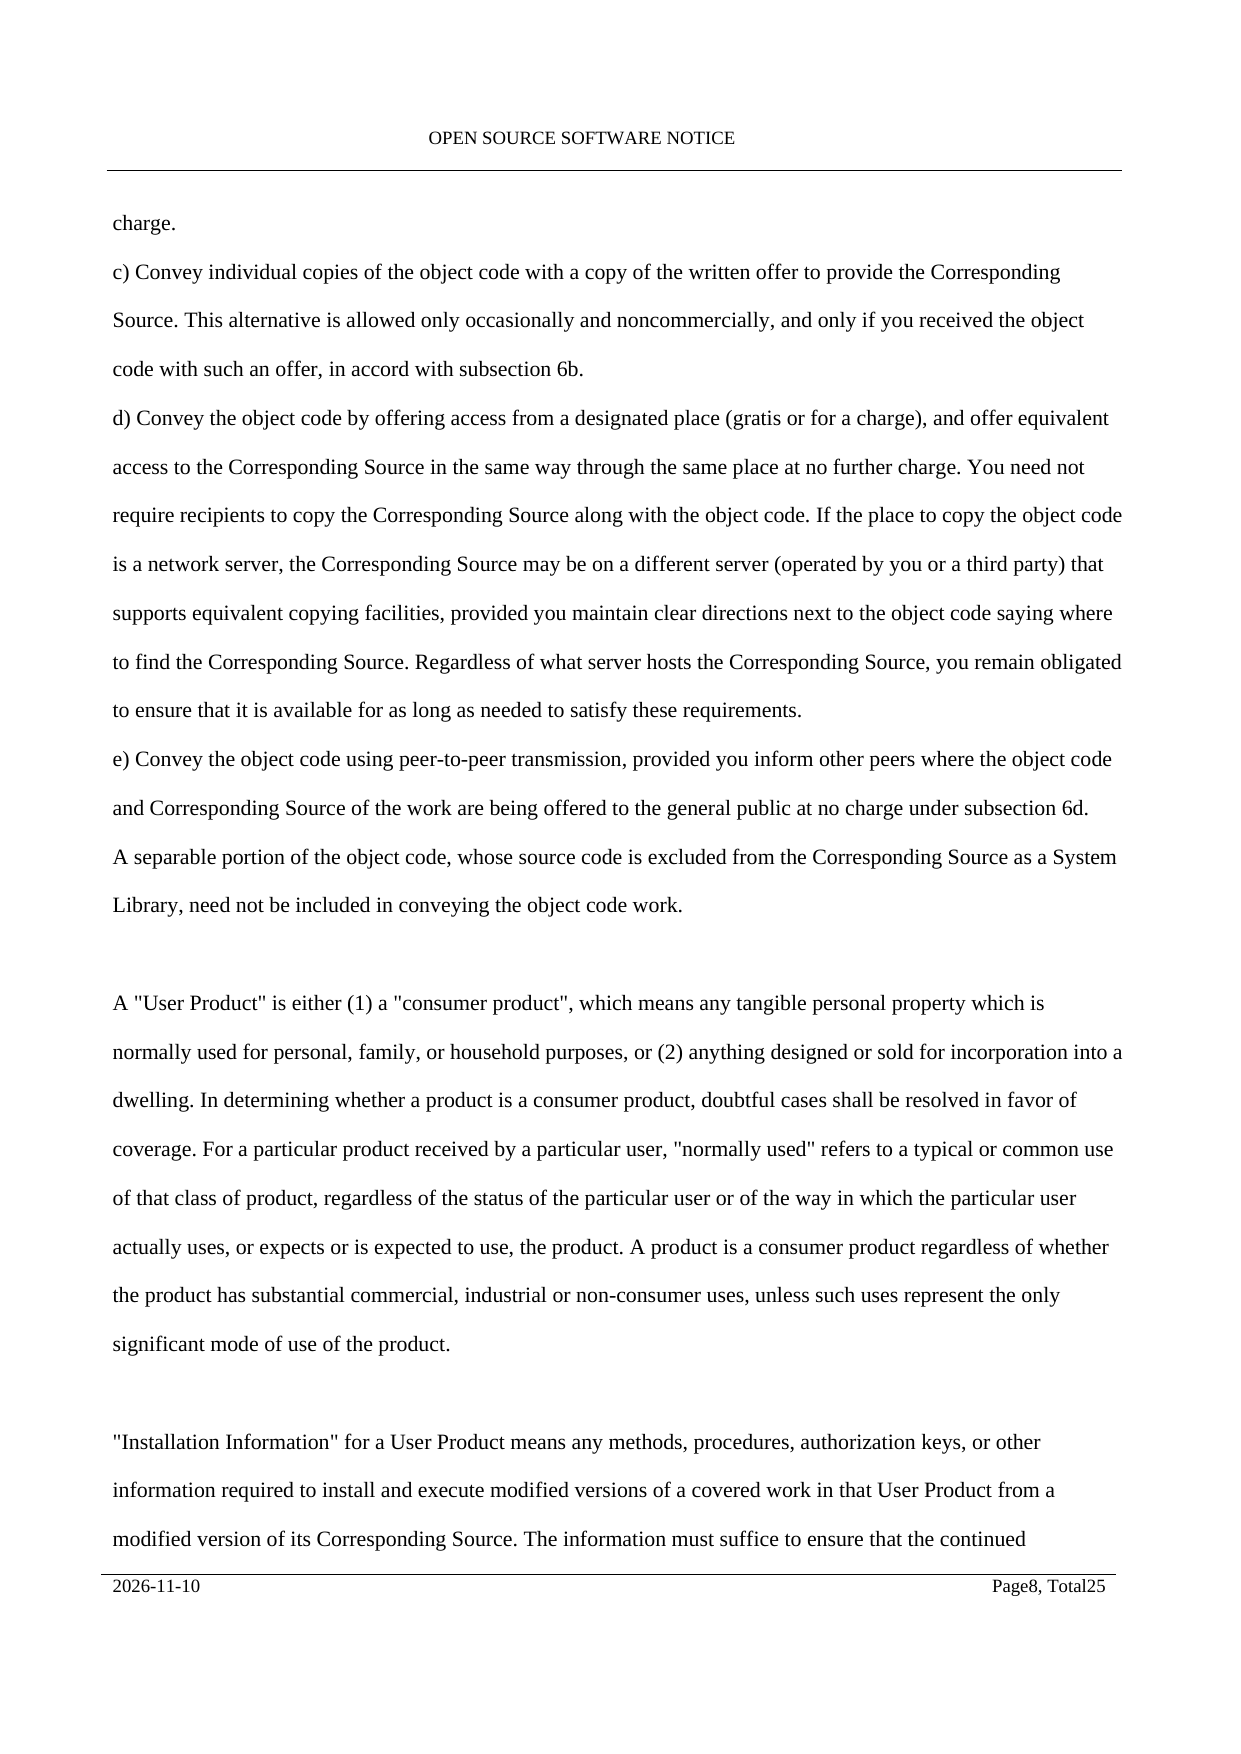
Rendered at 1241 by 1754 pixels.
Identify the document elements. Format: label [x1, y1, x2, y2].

text [112, 206, 1128, 1555]
